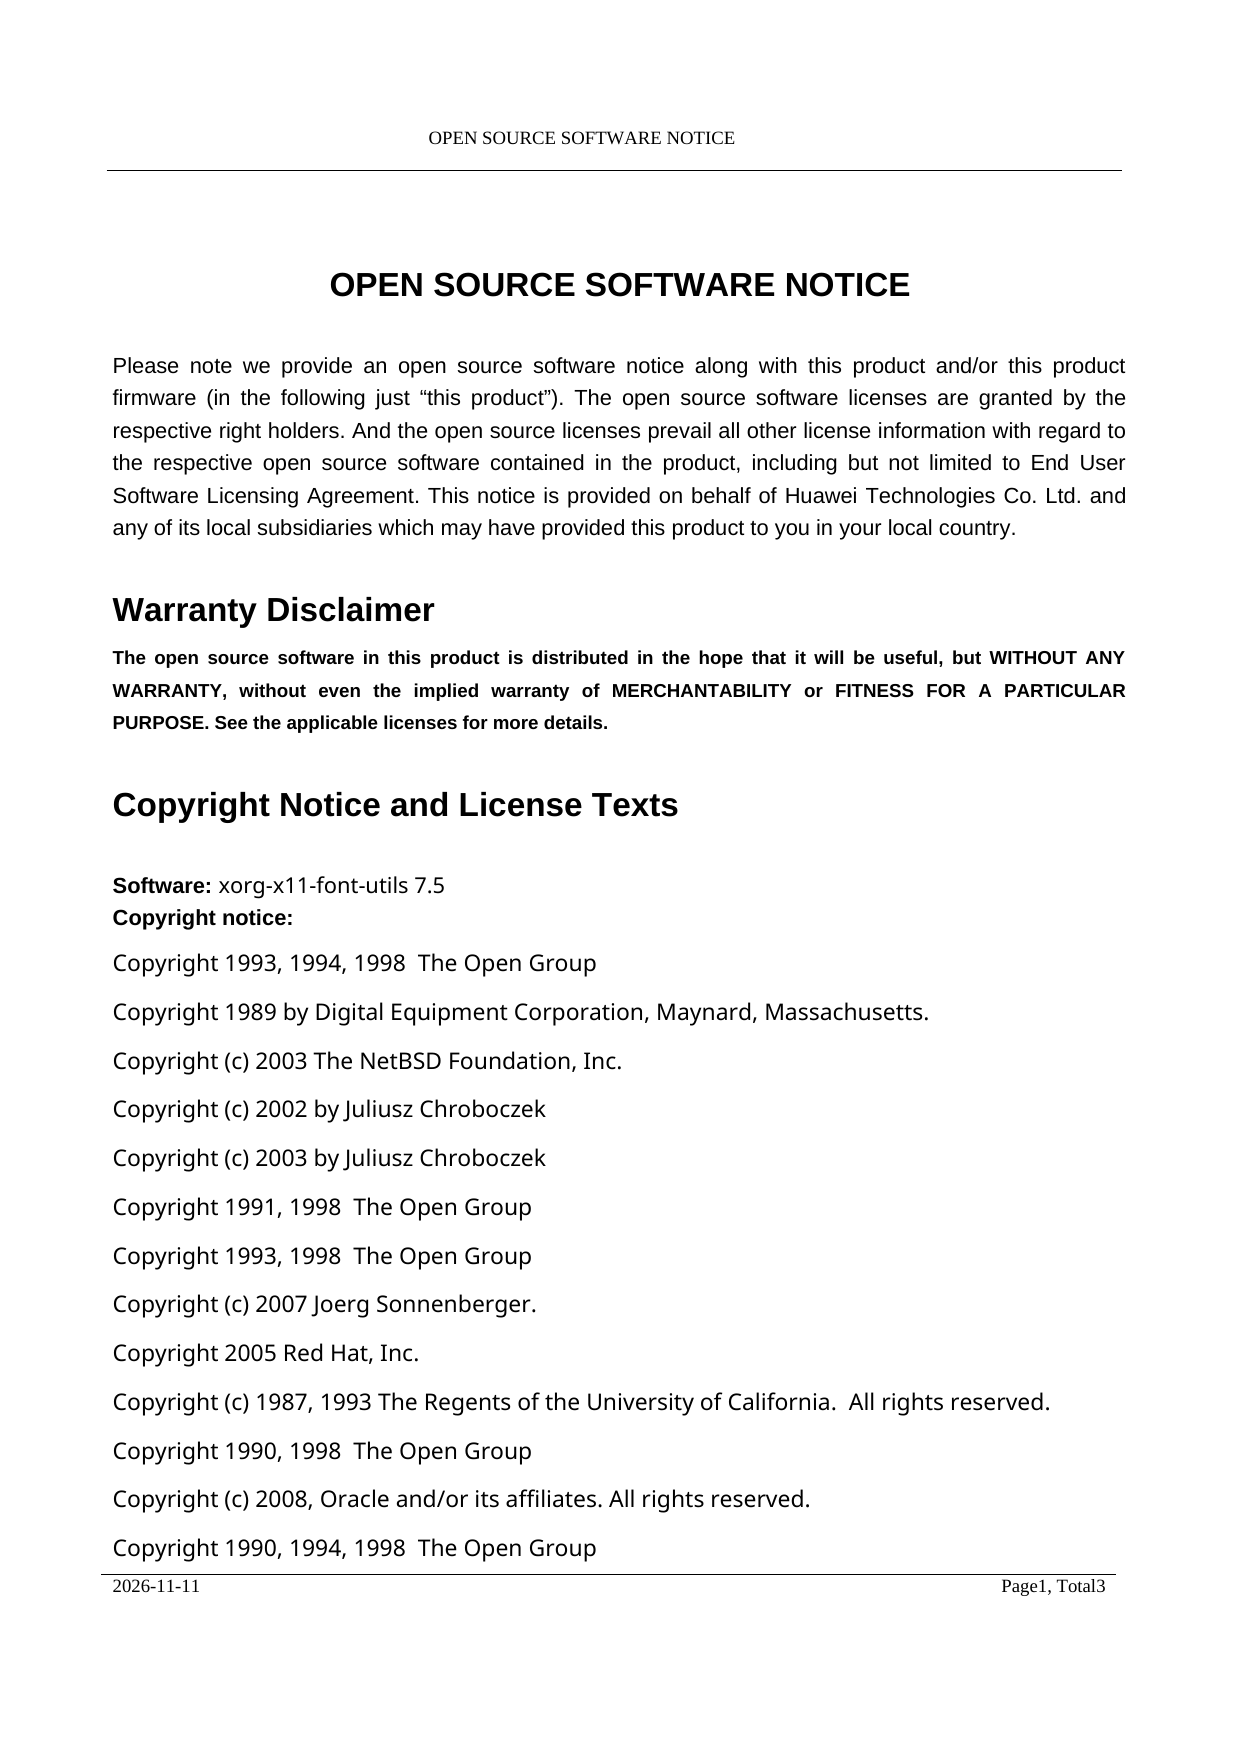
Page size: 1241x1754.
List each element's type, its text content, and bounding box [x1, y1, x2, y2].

text Copyright notice: [112, 901, 1128, 934]
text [112, 947, 1128, 1564]
text Warranty Disclaimer [112, 576, 1128, 641]
text The open source software in this product is distributed in the hope that it will be useful, but WITHOUT ANY WARRANTY, without even the implied warranty of MERCHANTABILITY or FITNESS FOR A PARTICULAR PURPOSE. See the applicable licenses for more details. [112, 641, 1128, 739]
text Software: xorg-x11-font-utils 7.5 [112, 869, 1128, 901]
text Copyright Notice and License Texts [112, 771, 1128, 836]
text OPEN SOURCE SOFTWARE NOTICE [112, 251, 1128, 316]
text Please note we provide an open source software notice along with this product and/or this product firmware (in the following just “this product”). The open source software licenses are granted by the respective right holders. And the open source licenses prevail all other license information with regard to the respective open source software contained in the product, including but not limited to End User Software Licensing Agreement. This notice is provided on behalf of Huawei Technologies Co. Ltd. and any of its local subsidiaries which may have provided this product to you in your local country. [112, 349, 1128, 544]
